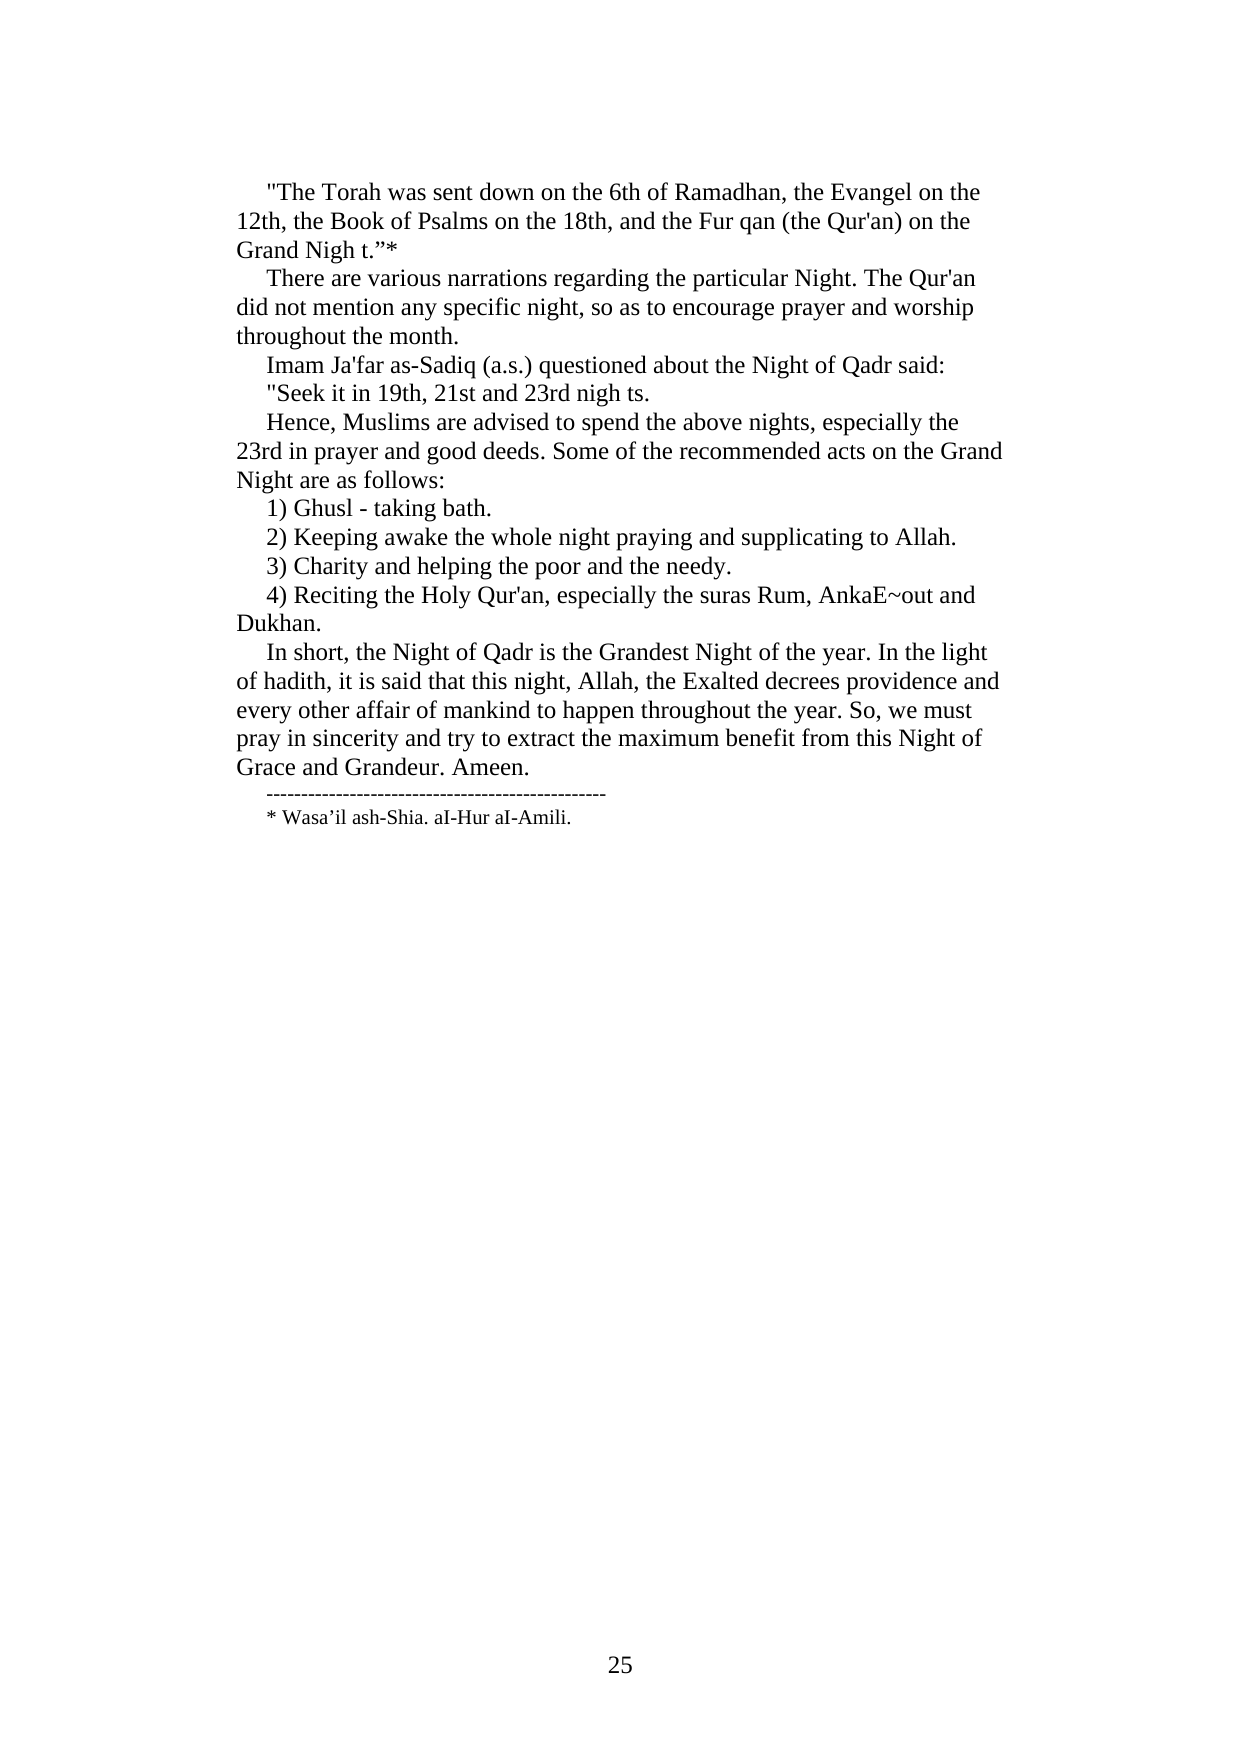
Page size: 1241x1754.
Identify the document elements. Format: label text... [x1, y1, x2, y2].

text There are various narrations regarding the particular Night. The Qur'an did not mention any specific night, so as to encourage prayer and worship throughout the month. [236, 263, 1004, 350]
text 2) Keeping awake the whole night praying and supplicating to Allah. [236, 522, 1004, 551]
text 3) Charity and helping the poor and the needy. [236, 551, 1004, 580]
text Hence, Muslims are advised to spend the above nights, especially the 23rd in prayer and good deeds. Some of the recommended acts on the Grand Night are as follows: [236, 407, 1004, 493]
text * Wasa’il ash-Shia. aI-Hur aI-Amili. [236, 805, 1004, 829]
text "The Torah was sent down on the 6th of Ramadhan, the Evangel on the 12th, the Book of Psalms on the 18th, and the Fur qan (the Qur'an) on the Grand Nigh t.”* [236, 177, 1004, 263]
text 1) Ghusl - taking bath. [236, 493, 1004, 522]
text In short, the Night of Qadr is the Grandest Night of the year. In the light of hadith, it is said that this night, Allah, the Exalted decrees providence and every other affair of mankind to happen throughout the year. So, we must pray in sincerity and try to extract the maximum benefit from this Night of Grace and Grandeur. Ameen. [236, 637, 1004, 781]
text 4) Reciting the Holy Qur'an, especially the suras Rum, AnkaE~out and Dukhan. [236, 580, 1004, 637]
text "Seek it in 19th, 21st and 23rd nigh ts. [236, 378, 1004, 407]
text ------------------------------------------------- [236, 781, 1004, 805]
text Imam Ja'far as-Sadiq (a.s.) questioned about the Night of Qadr said: [236, 350, 1004, 378]
